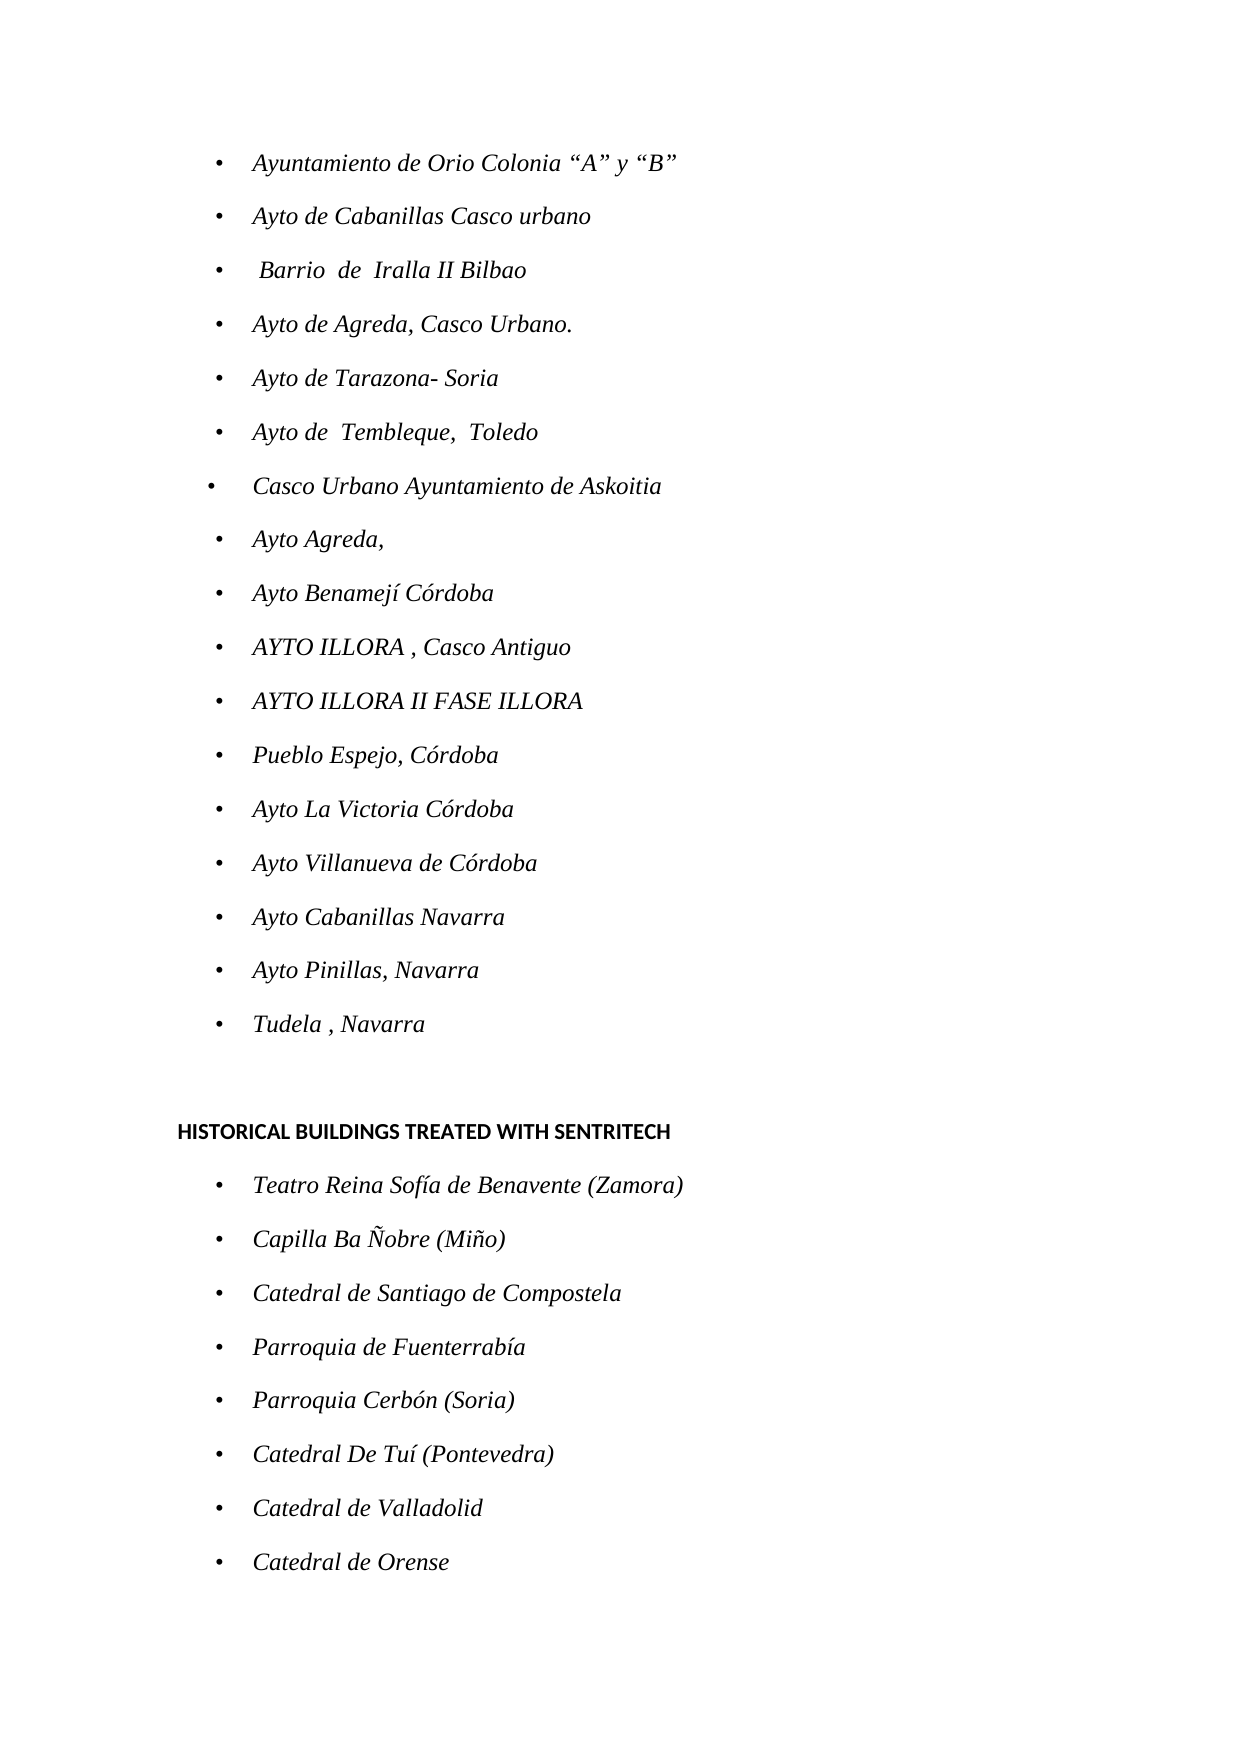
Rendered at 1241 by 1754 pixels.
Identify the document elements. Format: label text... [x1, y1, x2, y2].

list Catedral de Valladolid [215, 1493, 1063, 1522]
list Ayto de Tarazona- Soria [215, 363, 1063, 392]
list Pueblo Espejo, Córdoba [215, 740, 1063, 769]
list Parroquia de Fuenterrabía [215, 1332, 1063, 1360]
list Catedral de Santiago de Compostela [215, 1278, 1063, 1306]
list Catedral De Tuí (Pontevedra) [215, 1439, 1063, 1468]
list Ayto Villanueva de Córdoba [215, 848, 1063, 876]
list Capilla Ba Ñobre (Miño) [215, 1224, 1063, 1253]
list Catedral de Orense [215, 1547, 1063, 1576]
list Ayto de Tembleque, Toledo [215, 417, 1063, 446]
list AYTO ILLORA , Casco Antiguo [215, 632, 1063, 661]
list HISTORICAL BUILDINGS TREATED WITH SENTRITECH [177, 1117, 1063, 1145]
list Ayuntamiento de Orio Colonia “A” y “B” [215, 148, 1063, 176]
list Ayto La Victoria Córdoba [215, 794, 1063, 823]
list Ayto Benamejí Córdoba [215, 578, 1063, 607]
list Parroquia Cerbón (Soria) [215, 1385, 1063, 1414]
list Ayto de Agreda, Casco Urbano. [215, 309, 1063, 338]
list Teatro Reina Sofía de Benavente (Zamora) [215, 1170, 1063, 1199]
list Ayto Agreda, [215, 524, 1063, 553]
list Ayto de Cabanillas Casco urbano [215, 201, 1063, 230]
list Tudela , Navarra [215, 1009, 1063, 1038]
list Ayto Pinillas, Navarra [215, 955, 1063, 984]
list Barrio de Iralla II Bilbao [215, 255, 1063, 284]
list Casco Urbano Ayuntamiento de Askoitia [207, 471, 1063, 499]
list AYTO ILLORA II FASE ILLORA [215, 686, 1063, 715]
list Ayto Cabanillas Navarra [215, 902, 1063, 930]
